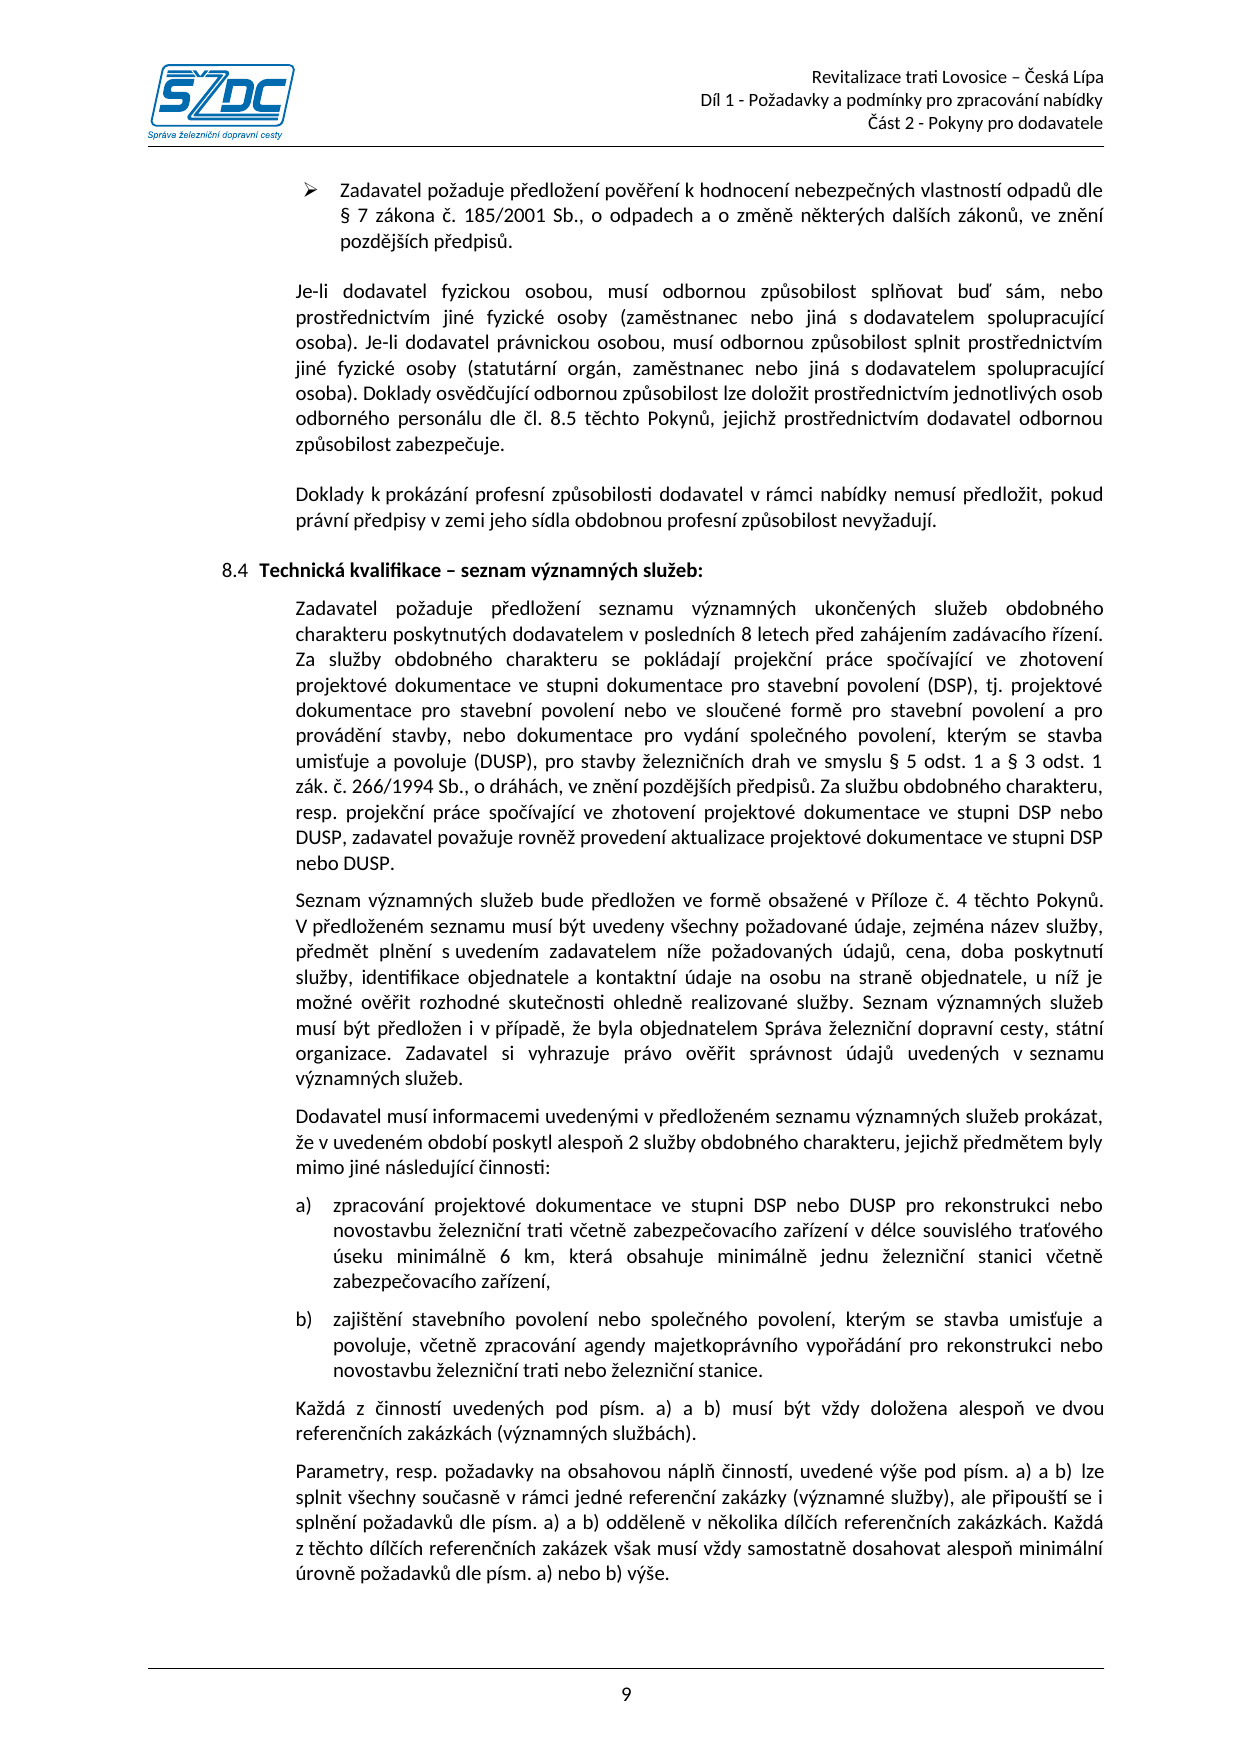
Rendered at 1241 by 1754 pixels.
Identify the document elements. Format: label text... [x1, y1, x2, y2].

list Zadavatel požaduje předložení pověření k hodnocení nebezpečných vlastností odpadů dle § 7 zákona č. 185/2001 Sb., o odpadech a o změně některých dalších zákonů, ve znění pozdějších předpisů. [302, 177, 1104, 253]
text Dodavatel musí informacemi uvedenými v předloženém seznamu významných služeb prokázat, že v uvedeném období poskytl alespoň 2 služby obdobného charakteru, jejichž předmětem byly mimo jiné následující činnosti: [295, 1103, 1104, 1180]
text Doklady k prokázání profesní způsobilosti dodavatel v rámci nabídky nemusí předložit, pokud právní předpisy v zemi jeho sídla obdobnou profesní způsobilost nevyžadují. [295, 481, 1104, 532]
text Parametry, resp. požadavky na obsahovou náplň činností, uvedené výše pod písm. a) a b) lze splnit všechny současně v rámci jedné referenční zakázky (významné služby), ale připouští se i splnění požadavků dle písm. a) a b) odděleně v několika dílčích referenčních zakázkách. Každá z těchto dílčích referenčních zakázek však musí vždy samostatně dosahovat alespoň minimální úrovně požadavků dle písm. a) nebo b) výše. [295, 1458, 1104, 1586]
text Každá z činností uvedených pod písm. a) a b) musí být vždy doložena alespoň ve dvou referenčních zakázkách (významných službách). [295, 1395, 1104, 1446]
text Je-li dodavatel fyzickou osobou, musí odbornou způsobilost splňovat buď sám, nebo prostřednictvím jiné fyzické osoby (zaměstnanec nebo jiná s dodavatelem spolupracující osoba). Je-li dodavatel právnickou osobou, musí odbornou způsobilost splnit prostřednictvím jiné fyzické osoby (statutární orgán, zaměstnanec nebo jiná s dodavatelem spolupracující osoba). Doklady osvědčující odbornou způsobilost lze doložit prostřednictvím jednotlivých osob odborného personálu dle čl. 8.5 těchto Pokynů, jejichž prostřednictvím dodavatel odbornou způsobilost zabezpečuje. [295, 278, 1104, 456]
list zajištění stavebního povolení nebo společného povolení, kterým se stavba umisťuje a povoluje, včetně zpracování agendy majetkoprávního vypořádání pro rekonstrukci nebo novostavbu železniční trati nebo železniční stanice. [295, 1306, 1104, 1383]
list zpracování projektové dokumentace ve stupni DSP nebo DUSP pro rekonstrukci nebo novostavbu železniční trati včetně zabezpečovacího zařízení v délce souvislého traťového úseku minimálně 6 km, která obsahuje minimálně jednu železniční stanici včetně zabezpečovacího zařízení, [295, 1192, 1104, 1294]
text Seznam významných služeb bude předložen ve formě obsažené v Příloze č. 4 těchto Pokynů. V předloženém seznamu musí být uvedeny všechny požadované údaje, zejména název služby, předmět plnění s uvedením zadavatelem níže požadovaných údajů, cena, doba poskytnutí služby, identifikace objednatele a kontaktní údaje na osobu na straně objednatele, u níž je možné ověřit rozhodné skutečnosti ohledně realizované služby. Seznam významných služeb musí být předložen i v případě, že byla objednatelem Správa železniční dopravní cesty, státní organizace. Zadavatel si vyhrazuje právo ověřit správnost údajů uvedených v seznamu významných služeb. [295, 888, 1104, 1091]
list Technická kvalifikace – seznam významných služeb: [222, 558, 1104, 583]
text Zadavatel požaduje předložení seznamu významných ukončených služeb obdobného charakteru poskytnutých dodavatelem v posledních 8 letech před zahájením zadávacího řízení. Za služby obdobného charakteru se pokládají projekční práce spočívající ve zhotovení projektové dokumentace ve stupni dokumentace pro stavební povolení (DSP), tj. projektové dokumentace pro stavební povolení nebo ve sloučené formě pro stavební povolení a pro provádění stavby, nebo dokumentace pro vydání společného povolení, kterým se stavba umisťuje a povoluje (DUSP), pro stavby železničních drah ve smyslu § 5 odst. 1 a § 3 odst. 1 zák. č. 266/1994 Sb., o dráhách, ve znění pozdějších předpisů. Za službu obdobného charakteru, resp. projekční práce spočívající ve zhotovení projektové dokumentace ve stupni DSP nebo DUSP, zadavatel považuje rovněž provedení aktualizace projektové dokumentace ve stupni DSP nebo DUSP. [295, 596, 1104, 875]
